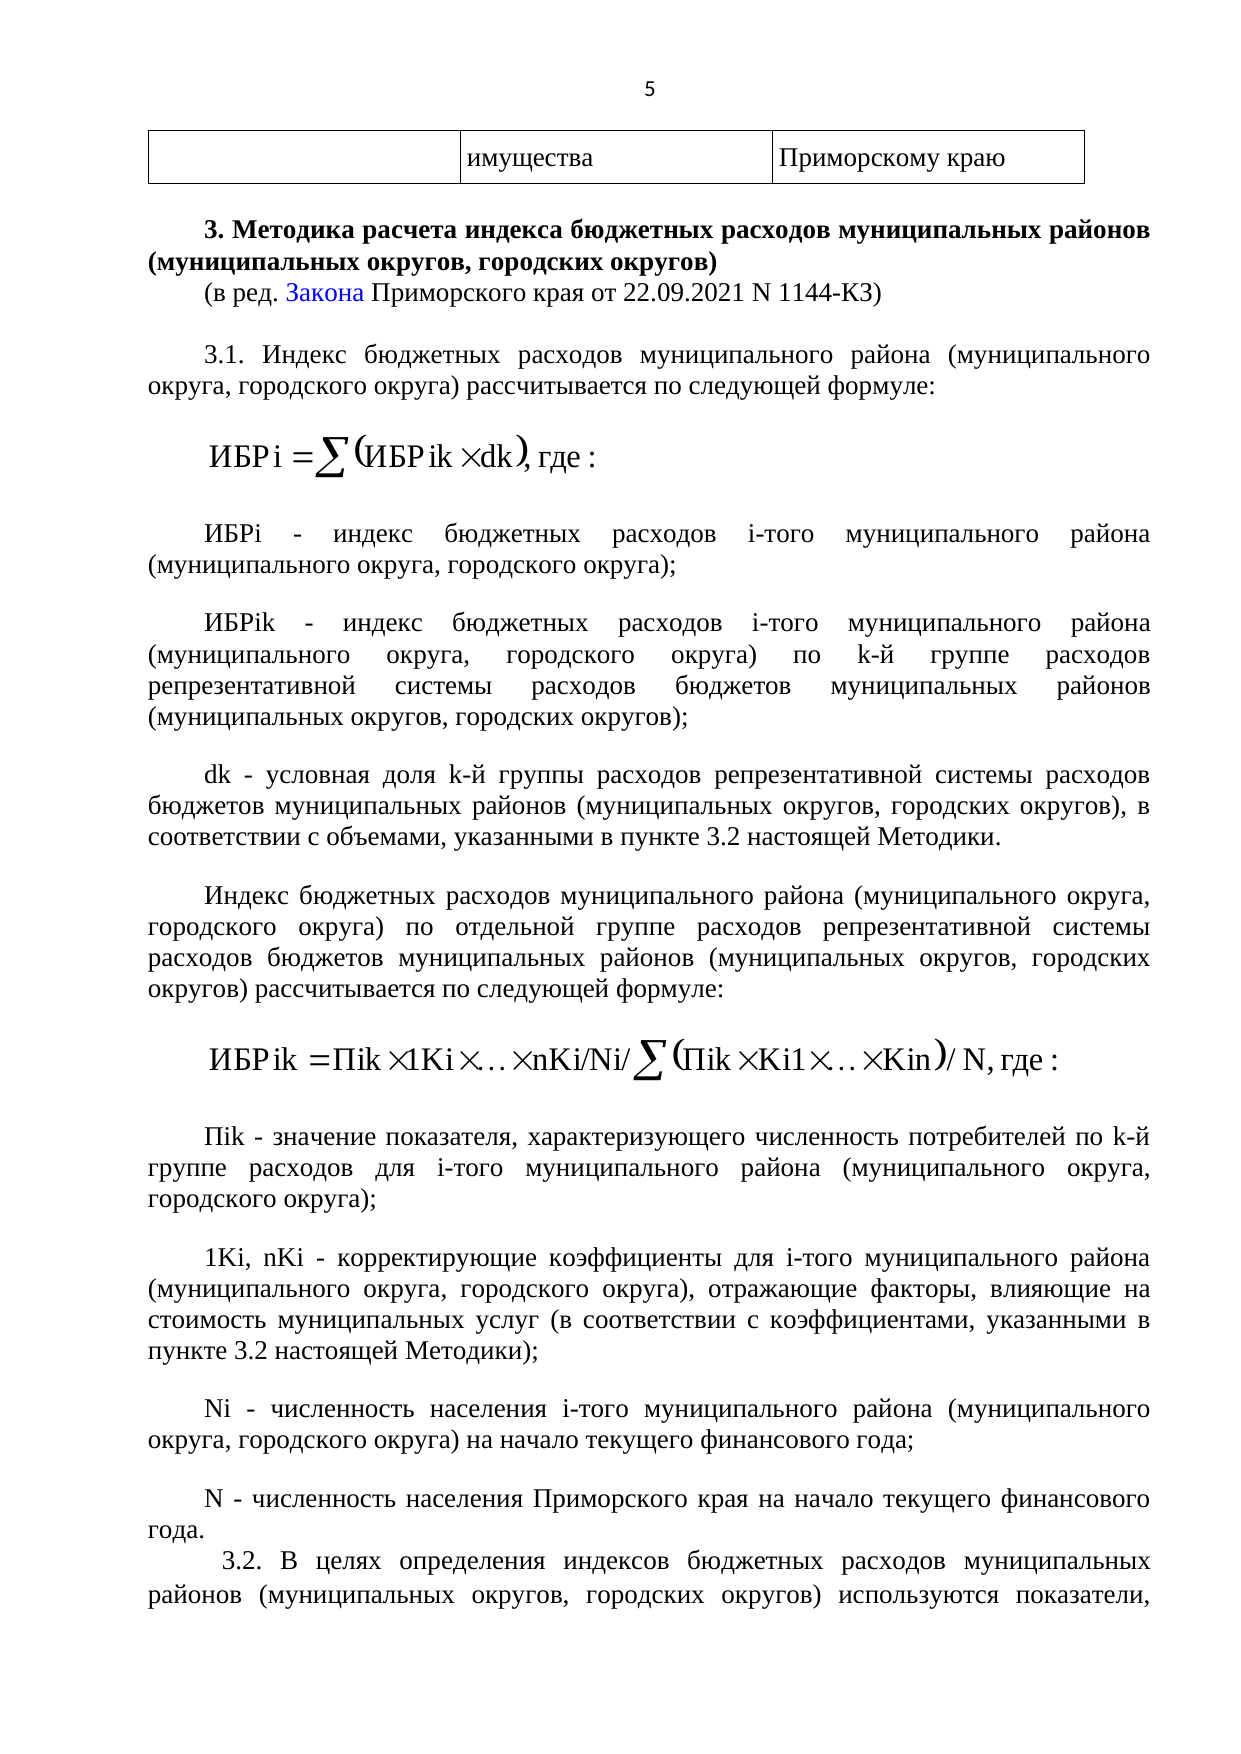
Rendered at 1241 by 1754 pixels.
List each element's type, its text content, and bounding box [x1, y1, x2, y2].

text Индекс бюджетных расходов муниципального района (муниципального округа, городского округа) по отдельной группе расходов репрезентативной системы расходов бюджетов муниципальных районов (муниципальных округов, городских округов) рассчитывается по следующей формуле: [148, 879, 1152, 1003]
text Ni - численность населения i-того муниципального района (муниципального округа, городского округа) на начало текущего финансового года; [148, 1392, 1152, 1455]
text ИБРik - индекс бюджетных расходов i-того муниципального района (муниципального округа, городского округа) по k-й группе расходов репрезентативной системы расходов бюджетов муниципальных районов (муниципальных округов, городских округов); [148, 607, 1152, 731]
text Пik - значение показателя, характеризующего численность потребителей по k-й группе расходов для i-того муниципального района (муниципального округа, городского округа); [148, 1120, 1152, 1214]
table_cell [149, 131, 460, 183]
title 3. Методика расчета индекса бюджетных расходов муниципальных районов (муниципальных округов, городских округов) [148, 213, 1152, 276]
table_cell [773, 131, 1084, 183]
text ИБРi - индекс бюджетных расходов i-того муниципального района (муниципального округа, городского округа); [148, 517, 1152, 579]
text (в ред. Закона Приморского края от 22.09.2021 N 1144-КЗ) [148, 276, 1152, 307]
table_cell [461, 131, 772, 183]
text N - численность населения Приморского края на начало текущего финансового года. [148, 1482, 1152, 1544]
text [148, 1544, 1152, 1609]
text 3.1. Индекс бюджетных расходов муниципального района (муниципального округа, городского округа) рассчитывается по следующей формуле: [148, 338, 1152, 400]
text dk - условная доля k-й группы расходов репрезентативной системы расходов бюджетов муниципальных районов (муниципальных округов, городских округов), в соответствии с объемами, указанными в пункте 3.2 настоящей Методики. [148, 758, 1152, 852]
text 1Ki, nKi - корректирующие коэффициенты для i-того муниципального района (муниципального округа, городского округа), отражающие факторы, влияющие на стоимость муниципальных услуг (в соответствии с коэффициентами, указанными в пункте 3.2 настоящей Методики); [148, 1241, 1152, 1365]
